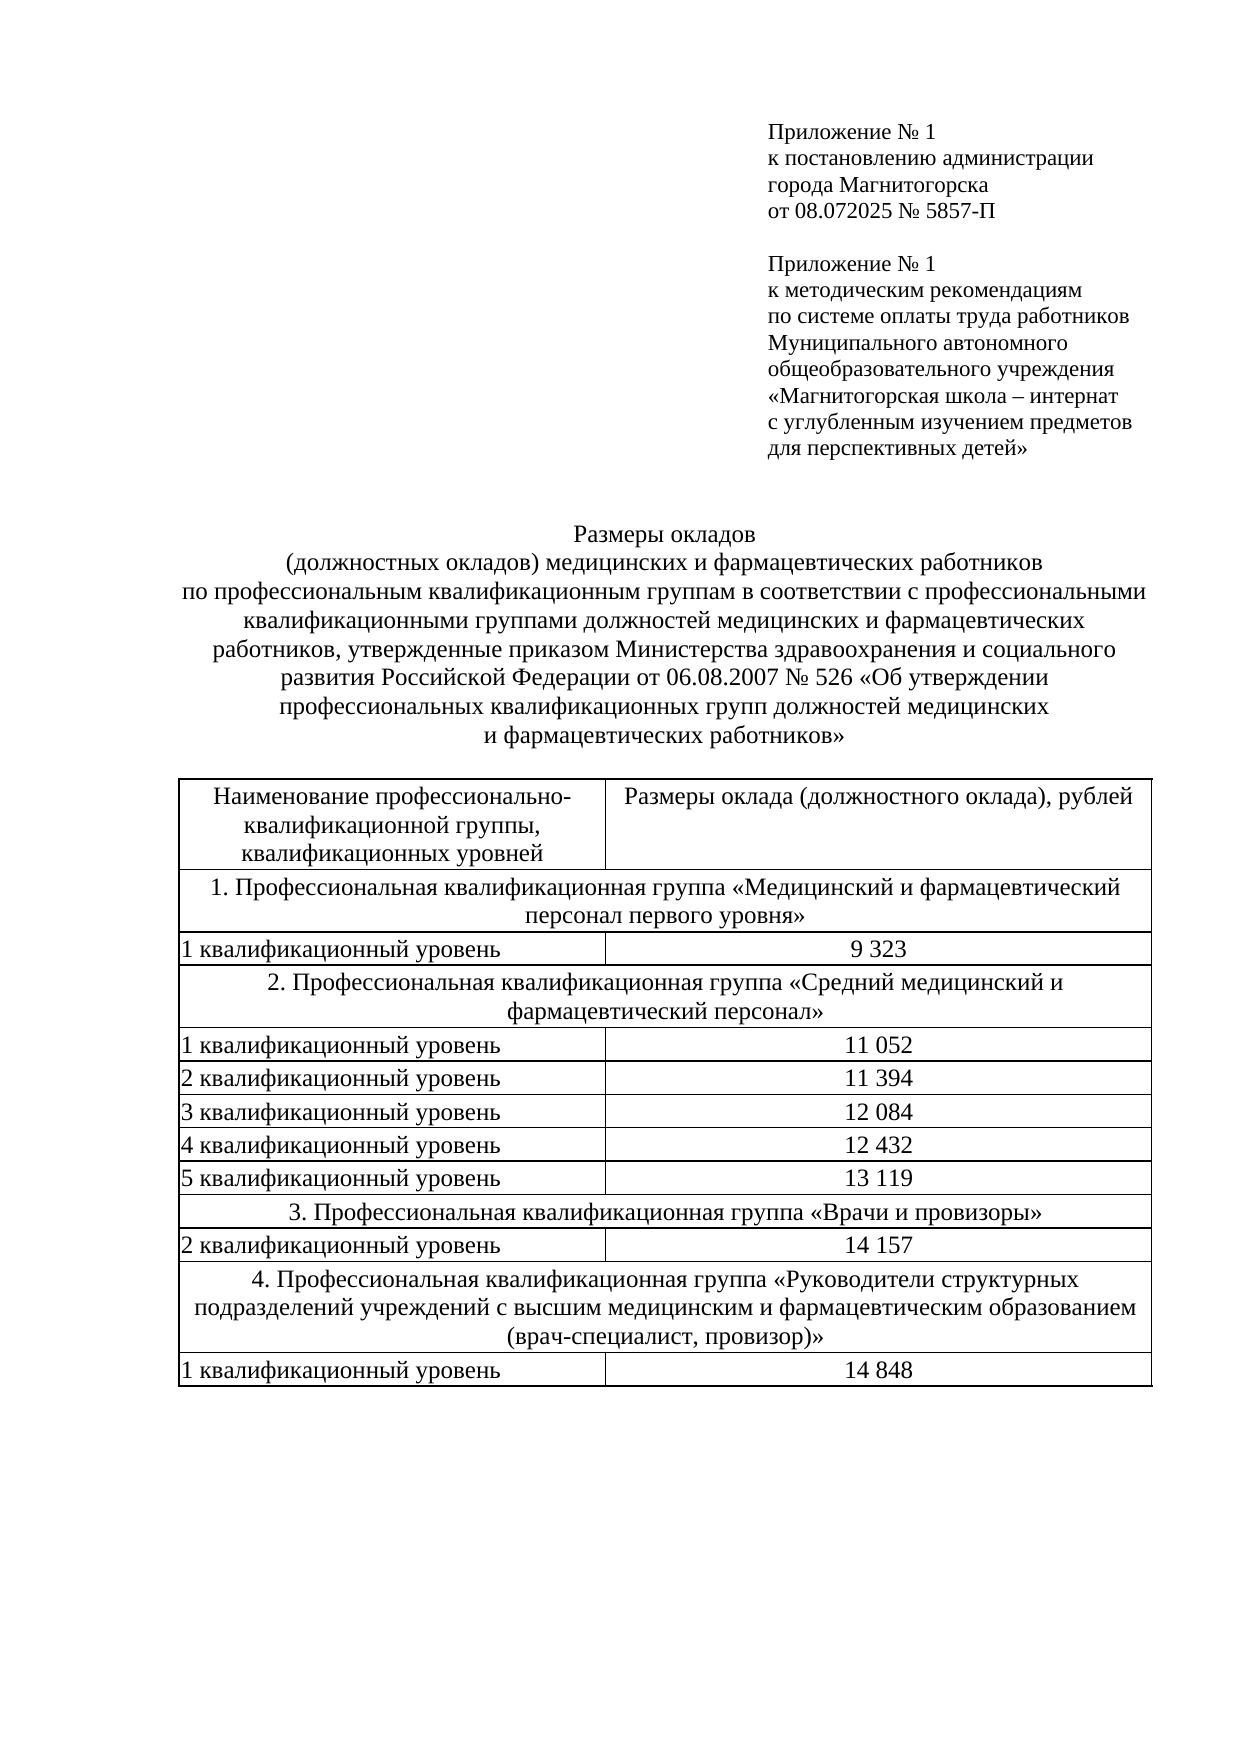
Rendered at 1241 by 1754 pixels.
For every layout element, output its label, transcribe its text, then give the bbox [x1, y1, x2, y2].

table_cell 13 119 [606, 1162, 1151, 1194]
table_cell 12 432 [606, 1128, 1151, 1160]
table_cell 2. Профессиональная квалификационная группа «Средний медицинский и фармацевтический персонал» [180, 966, 1151, 1027]
text Размеры окладов (должностных окладов) медицинских и фармацевтических работников по профессиональным квалификационным группам в соответствии с профессиональными квалификационными группами должностей медицинских и фармацевтических работников, утвержденные приказом Министерства здравоохранения и социального развития Российской Федерации от 06.08.2007 № 526 «Об утверждении профессиональных квалификационных групп должностей медицинских и фармацевтических работников» [177, 519, 1152, 749]
table_cell 2 квалификационный уровень [180, 1062, 605, 1093]
table_cell 1 квалификационный уровень [180, 933, 605, 964]
table_cell 2 квалификационный уровень [180, 1229, 605, 1261]
text города Магнитогорска [768, 171, 1152, 197]
text с углубленным изучением предметов для перспективных детей» [768, 408, 1152, 461]
table_header Наименование профессионально-квалификационной группы, квалификационных уровней [180, 780, 605, 869]
table_cell 9 323 [606, 933, 1151, 964]
table_cell 4. Профессиональная квалификационная группа «Руководители структурных подразделений учреждений с высшим медицинским и фармацевтическим образованием (врач-специалист, провизор)» [180, 1262, 1151, 1352]
text от 08.072025 № 5857-П [768, 197, 1152, 223]
table_cell 1. Профессиональная квалификационная группа «Медицинский и фармацевтический персонал первого уровня» [180, 870, 1151, 931]
table_cell 1 квалификационный уровень [180, 1353, 605, 1385]
table_cell 12 084 [606, 1095, 1151, 1127]
table_cell 3 квалификационный уровень [180, 1095, 605, 1127]
text Приложение № 1 [768, 118, 1152, 144]
table_cell 11 394 [606, 1062, 1151, 1093]
table_cell 14 848 [606, 1353, 1151, 1385]
table_cell 4 квалификационный уровень [180, 1128, 605, 1160]
table_cell 11 052 [606, 1028, 1151, 1060]
table_header Размеры оклада (должностного оклада), рублей [606, 780, 1151, 869]
table_cell 3. Профессиональная квалификационная группа «Врачи и провизоры» [180, 1195, 1151, 1227]
table_cell 14 157 [606, 1229, 1151, 1261]
table_cell 1 квалификационный уровень [180, 1028, 605, 1060]
text к постановлению администрации [768, 144, 1152, 171]
table_cell 5 квалификационный уровень [180, 1162, 605, 1194]
text Приложение № 1 к методическим рекомендациям по системе оплаты труда работников Муниципального автономного общеобразовательного учреждения «Магнитогорская школа – интернат [768, 250, 1152, 408]
